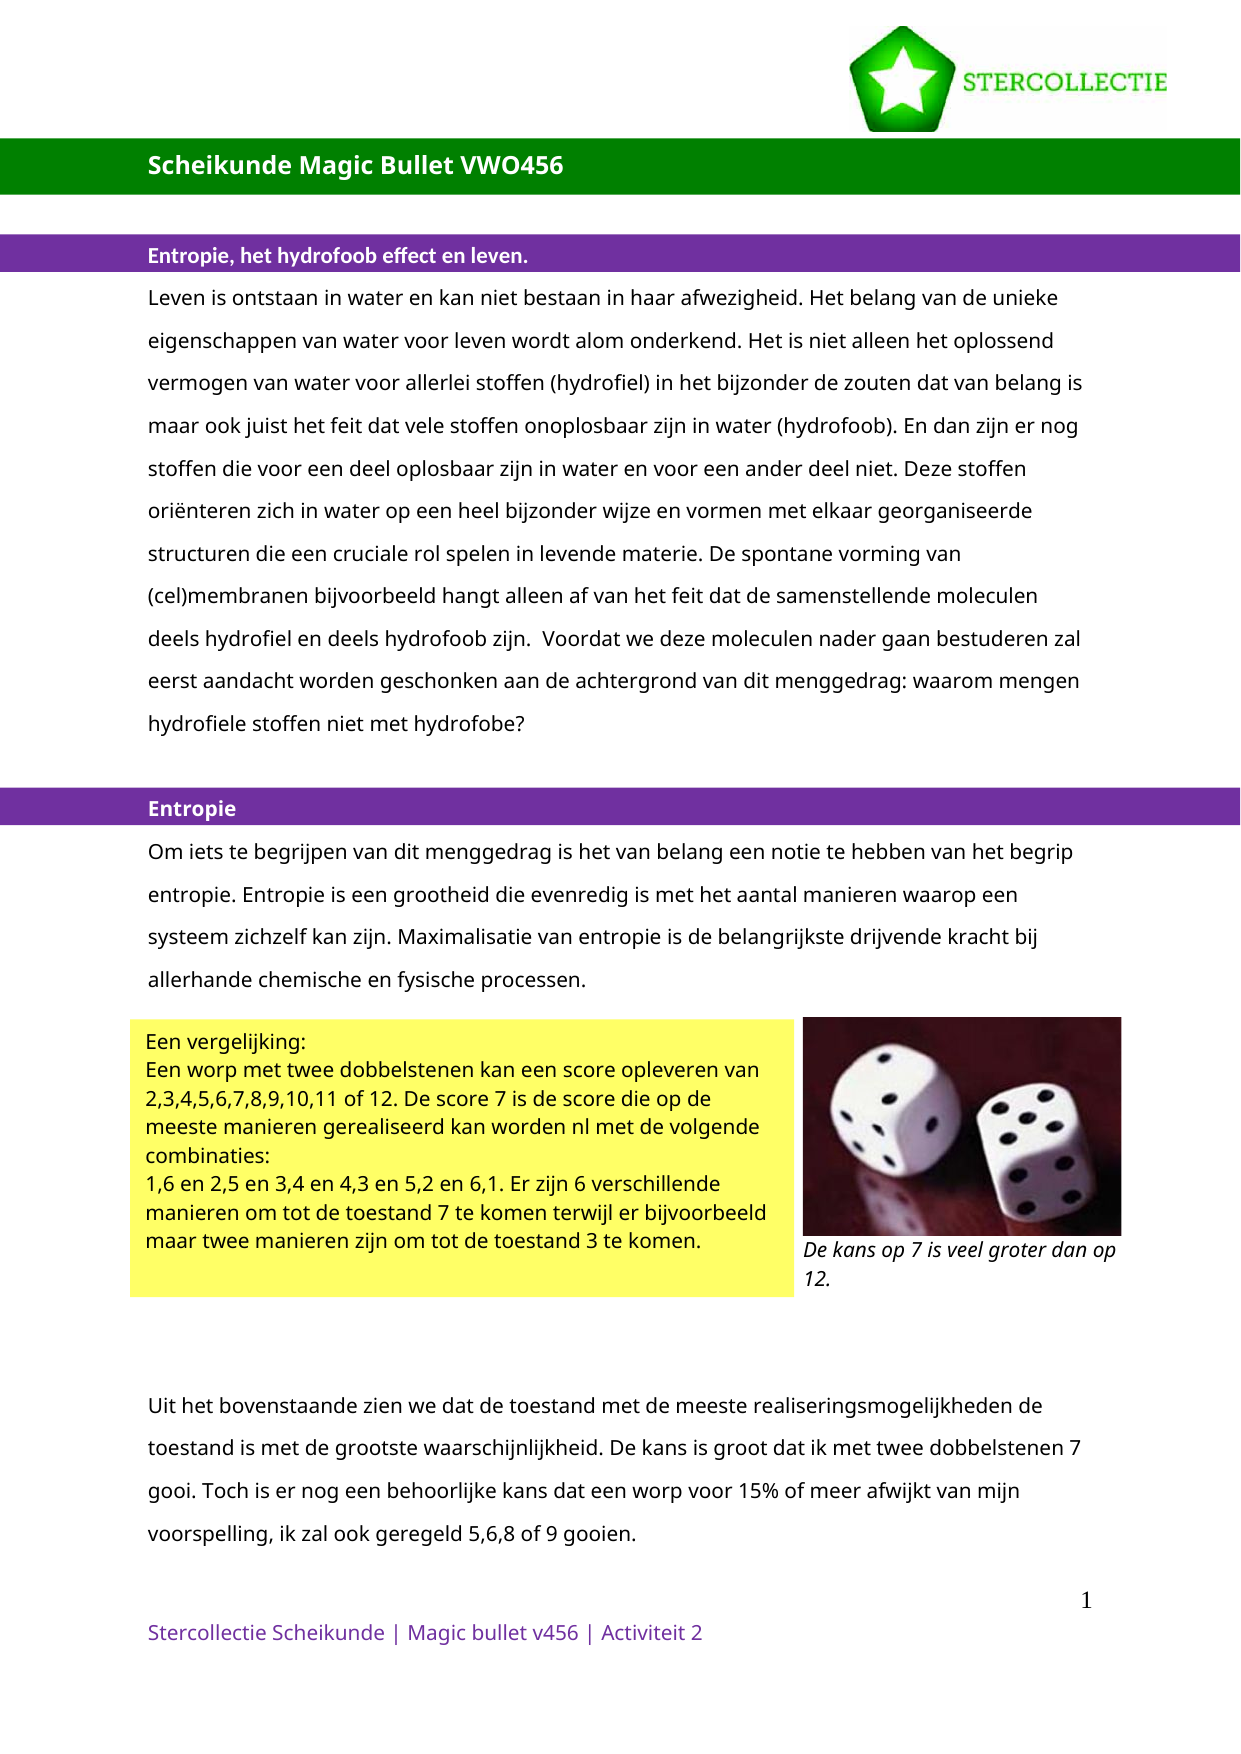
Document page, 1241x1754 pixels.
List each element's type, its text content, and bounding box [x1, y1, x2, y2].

picture [802, 1017, 1122, 1236]
text Uit het bovenstaande zien we dat de toestand met de meeste realiseringsmogelijkheden de toestand is met de grootste waarschijnlijkheid. De kans is groot dat ik met twee dobbelstenen 7 gooi. Toch is er nog een behoorlijke kans dat een worp voor 15% of meer afwijkt van mijn voorspelling, ik zal ook geregeld 5,6,8 of 9 gooien. [148, 1391, 1093, 1547]
text Leven is ontstaan in water en kan niet bestaan in haar afwezigheid. Het belang van de unieke eigenschappen van water voor leven wordt alom onderkend. Het is niet alleen het oplossend vermogen van water voor allerlei stoffen (hydrofiel) in het bijzonder de zouten dat van belang is maar ook juist het feit dat vele stoffen onoplosbaar zijn in water (hydrofoob). En dan zijn er nog stoffen die voor een deel oplosbaar zijn in water en voor een ander deel niet. Deze stoffen oriënteren zich in water op een heel bijzonder wijze en vormen met elkaar georganiseerde structuren die een cruciale rol spelen in levende materie. De spontane vorming van (cel)membranen bijvoorbeeld hangt alleen af van het feit dat de samenstellende moleculen deels hydrofiel en deels hydrofoob zijn. Voordat we deze moleculen nader gaan bestuderen zal eerst aandacht worden geschonken aan de achtergrond van dit menggedrag: waarom mengen hydrofiele stoffen niet met hydrofobe? [148, 283, 1093, 738]
text Entropie [148, 794, 1093, 823]
subtitle Entropie, het hydrofoob effect en leven. [148, 241, 1093, 269]
text Om iets te begrijpen van dit menggedrag is het van belang een notie te hebben van het begrip entropie. Entropie is een grootheid die evenredig is met het aantal manieren waarop een systeem zichzelf kan zijn. Maximalisatie van entropie is de belangrijkste drijvende kracht bij allerhande chemische en fysische processen. [148, 837, 1093, 993]
picture [849, 26, 1167, 132]
text Scheikunde Magic Bullet VWO456 [148, 148, 1093, 182]
